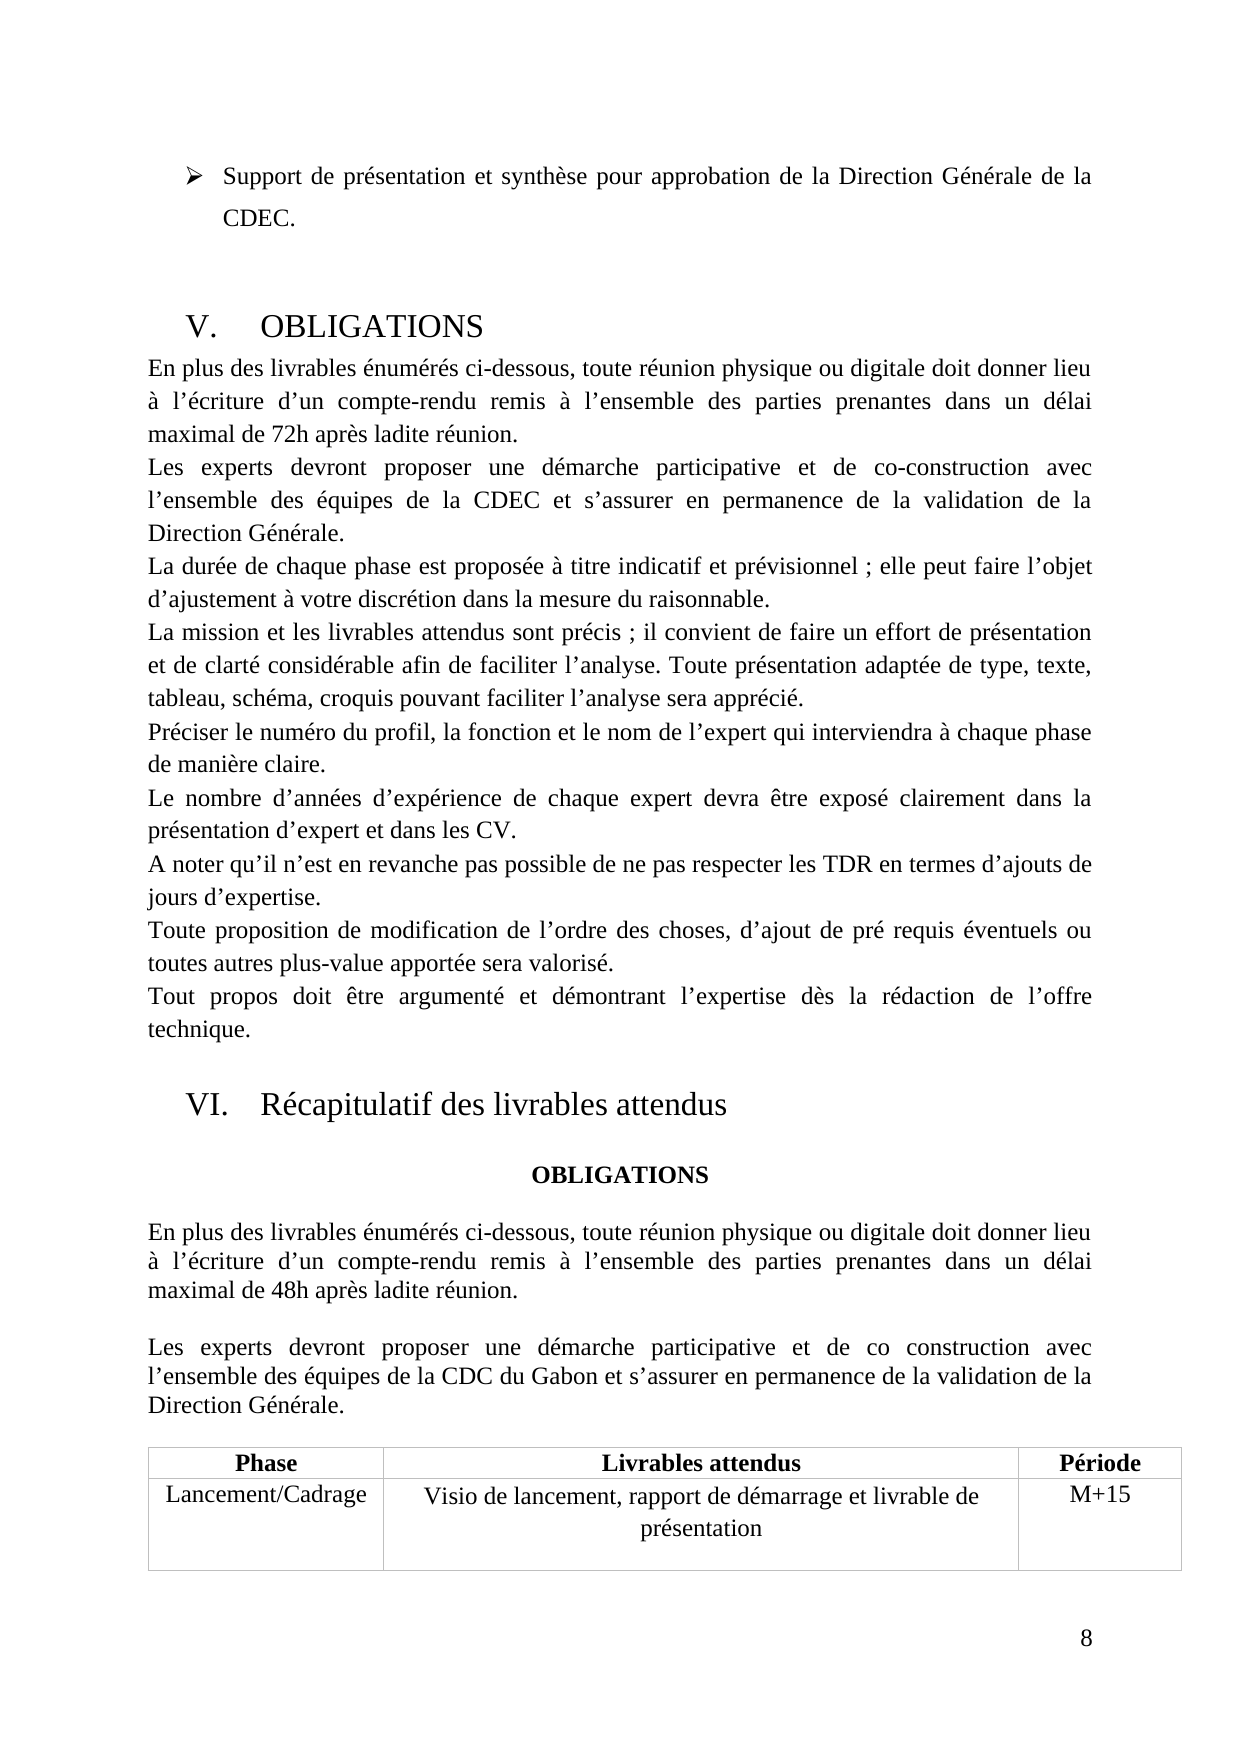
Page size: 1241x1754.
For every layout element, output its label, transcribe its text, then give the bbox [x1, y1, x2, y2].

text Tout propos doit être argumenté et démontrant l’expertise dès la rédaction de l’offre technique. [148, 981, 1093, 1042]
table_header Période [1019, 1448, 1181, 1478]
table_cell Lancement/Cadrage [149, 1479, 383, 1570]
text Les experts devront proposer une démarche participative et de co-construction avec l’ensemble des équipes de la CDEC et s’assurer en permanence de la validation de la Direction Générale. [148, 452, 1093, 547]
text La mission et les livrables attendus sont précis ; il convient de faire un effort de présentation et de clarté considérable afin de faciliter l’analyse. Toute présentation adaptée de type, texte, tableau, schéma, croquis pouvant faciliter l’analyse sera apprécié. [148, 617, 1093, 712]
text Le nombre d’années d’expérience de chaque expert devra être exposé clairement dans la présentation d’expert et dans les CV. [148, 783, 1093, 844]
text OBLIGATIONS [148, 1160, 1093, 1188]
subtitle OBLIGATIONS [185, 307, 1093, 345]
text Les experts devront proposer une démarche participative et de co construction avec l’ensemble des équipes de la CDC du Gabon et s’assurer en permanence de la validation de la Direction Générale. [148, 1332, 1093, 1418]
list Support de présentation et synthèse pour approbation de la Direction Générale de la CDEC. [185, 148, 1093, 232]
table_header Phase [149, 1448, 383, 1478]
table_header Livrables attendus [384, 1448, 1018, 1478]
table_cell M+15 [1019, 1479, 1181, 1570]
text La durée de chaque phase est proposée à titre indicatif et prévisionnel ; elle peut faire l’objet d’ajustement à votre discrétion dans la mesure du raisonnable. [148, 551, 1093, 613]
text Préciser le numéro du profil, la fonction et le nom de l’expert qui interviendra à chaque phase de manière claire. [148, 717, 1093, 778]
text En plus des livrables énumérés ci-dessous, toute réunion physique ou digitale doit donner lieu à l’écriture d’un compte-rendu remis à l’ensemble des parties prenantes dans un délai maximal de 72h après ladite réunion. [148, 353, 1093, 448]
text A noter qu’il n’est en revanche pas possible de ne pas respecter les TDR en termes d’ajouts de jours d’expertise. [148, 849, 1093, 910]
text Toute proposition de modification de l’ordre des choses, d’ajout de pré requis éventuels ou toutes autres plus-value apportée sera valorisé. [148, 915, 1093, 976]
text En plus des livrables énumérés ci-dessous, toute réunion physique ou digitale doit donner lieu à l’écriture d’un compte-rendu remis à l’ensemble des parties prenantes dans un délai maximal de 48h après ladite réunion. [148, 1217, 1093, 1303]
subtitle Récapitulatif des livrables attendus [185, 1084, 1093, 1123]
table_cell Visio de lancement, rapport de démarrage et livrable de présentation [384, 1479, 1018, 1570]
